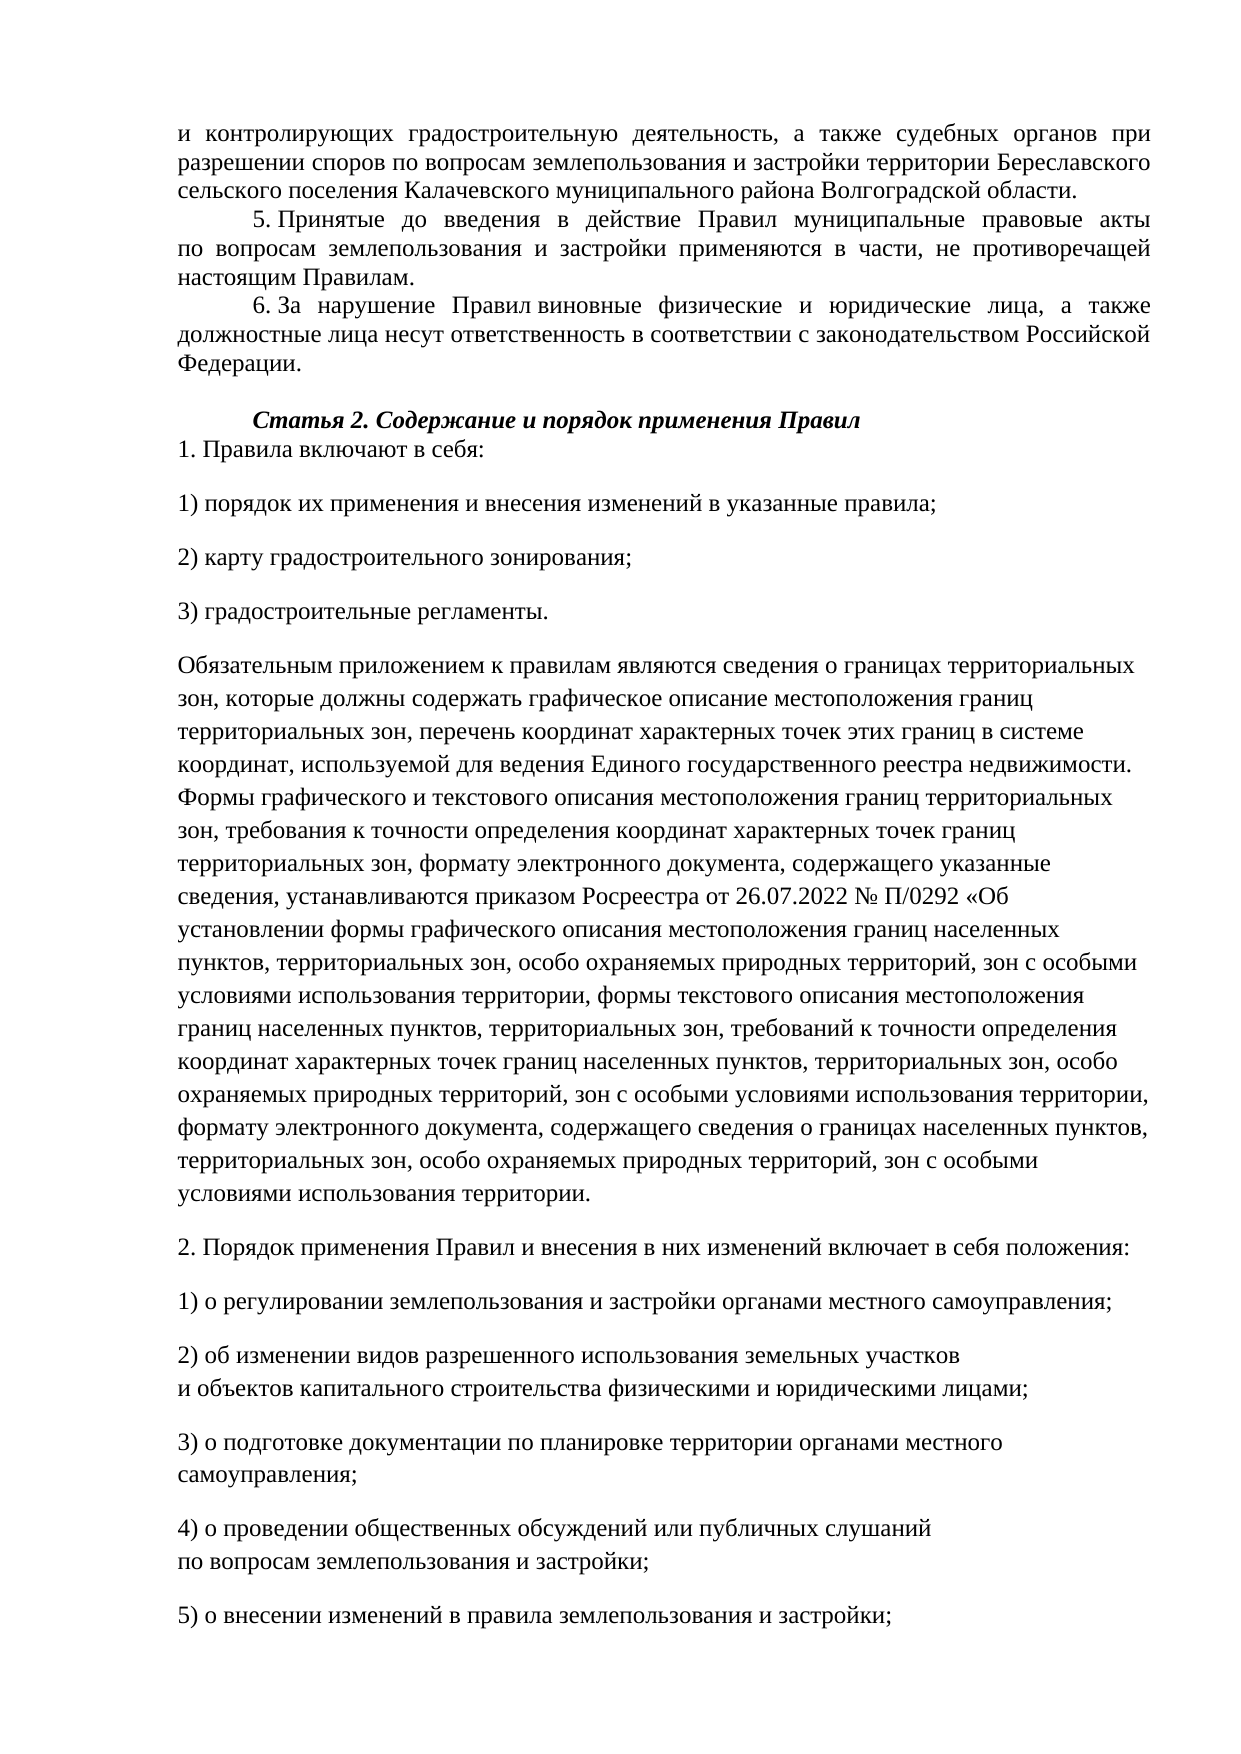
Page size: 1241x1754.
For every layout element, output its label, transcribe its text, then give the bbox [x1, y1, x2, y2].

text Статья 2. Содержание и порядок применения Правил [177, 406, 1152, 434]
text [177, 118, 1152, 204]
text 5. Принятые до введения в действие Правил муниципальные правовые акты по вопросам землепользования и застройки применяются в части, не противоречащей настоящим Правилам. [177, 204, 1152, 291]
text 6. За нарушение Правил виновные физические и юридические лица, а также должностные лица несут ответственность в соответствии с законодательством Российской Федерации. [177, 291, 1152, 377]
